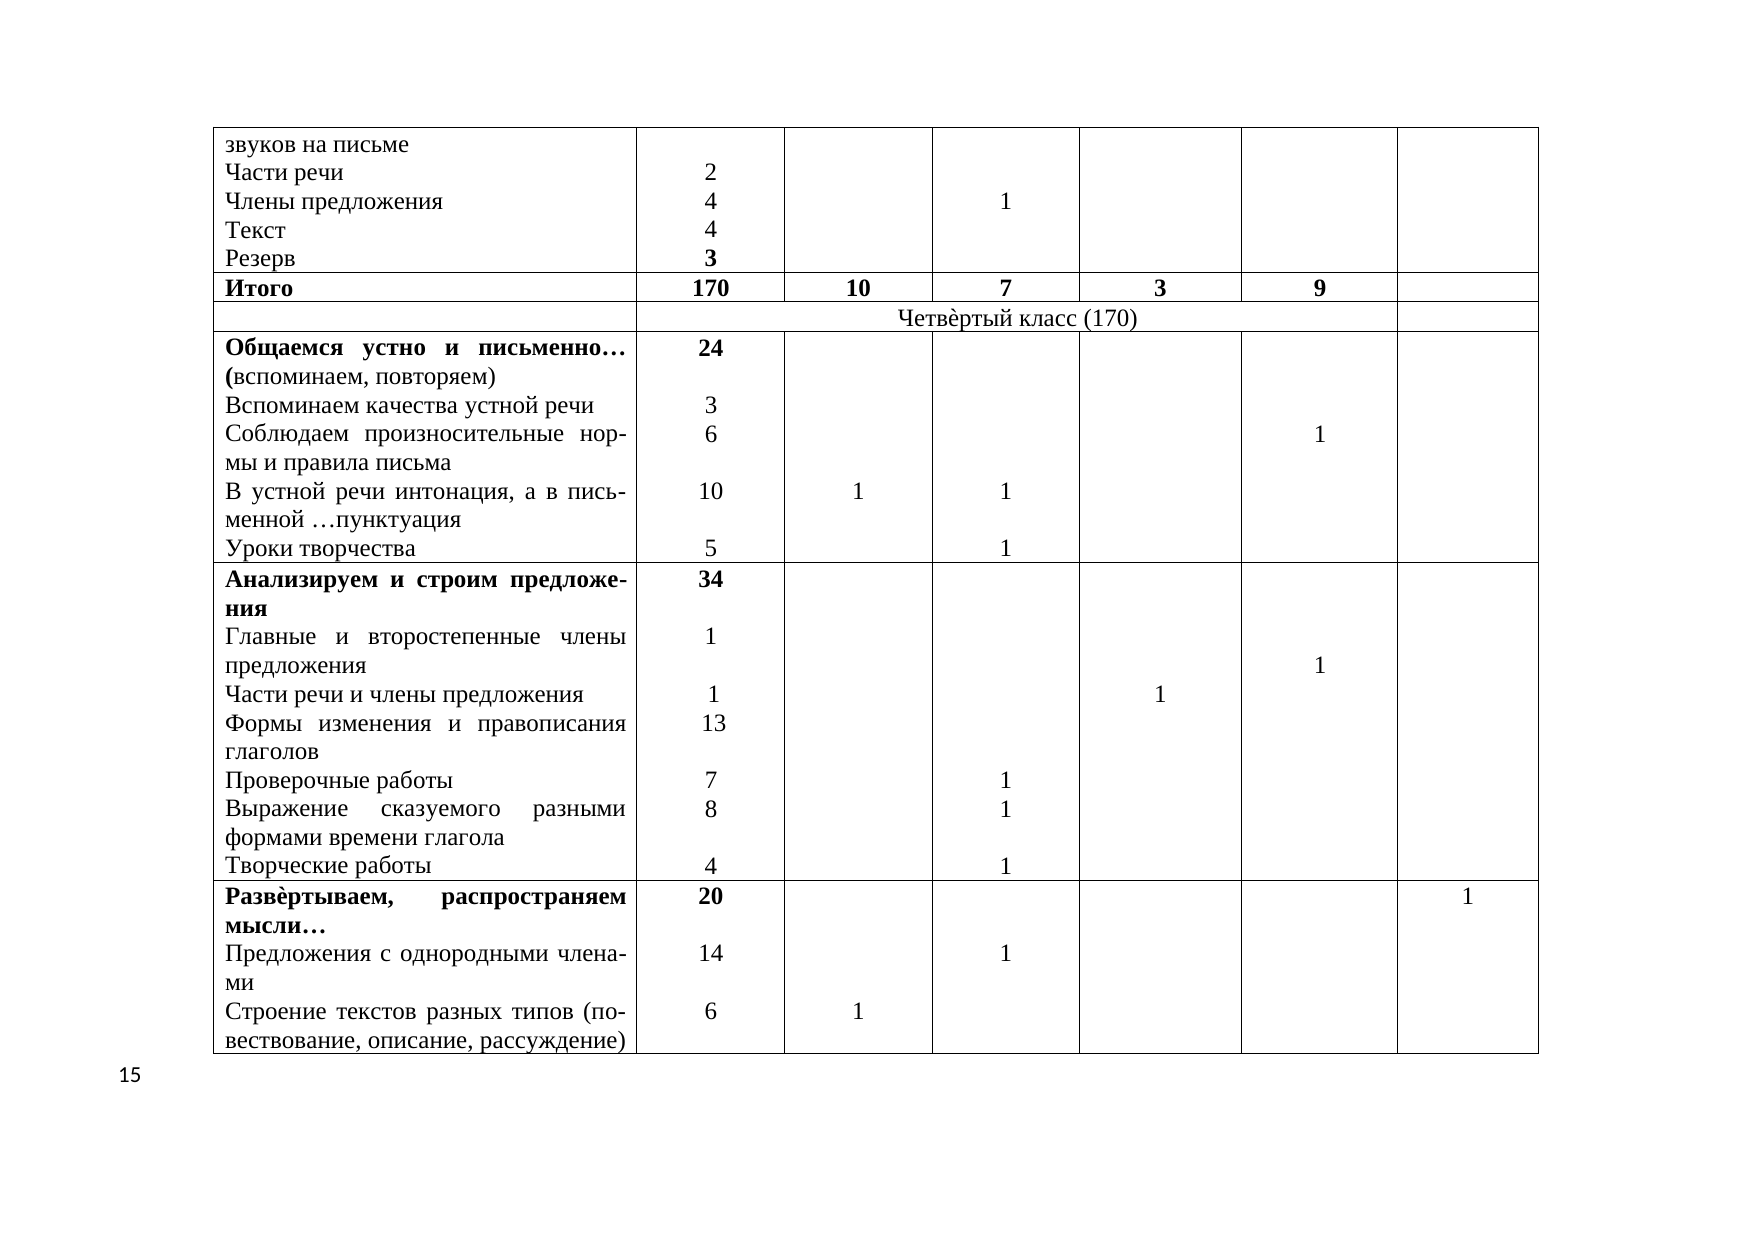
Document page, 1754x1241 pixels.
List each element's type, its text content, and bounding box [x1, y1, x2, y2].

table_cell Четвѐртый класс (170) [637, 302, 1397, 331]
table_cell 1 [1242, 332, 1397, 562]
table_cell 1 [1242, 563, 1397, 879]
table_cell 1 [933, 881, 1079, 1053]
table_cell Итого [214, 273, 636, 301]
table_cell 1 [1080, 563, 1241, 879]
table_cell [1398, 302, 1538, 331]
table_cell [1080, 881, 1241, 1053]
table_cell [1398, 332, 1538, 562]
table_cell 170 [637, 273, 784, 301]
table_header звуков на письме Части речи Члены предложения Текст Резерв [214, 128, 636, 272]
table_cell 3 [1080, 273, 1241, 301]
table_cell 1 1 1 [933, 563, 1079, 879]
table_cell 20 14 6 [637, 881, 784, 1053]
table_cell [785, 563, 932, 879]
table_cell 7 [933, 273, 1079, 301]
table_header 1 [933, 128, 1079, 272]
table_cell [214, 302, 636, 331]
table_header 2 4 4 3 [637, 128, 784, 272]
table_cell 1 [785, 332, 932, 562]
table_cell Общаемся устно и письменно… (вспоминаем, повторяем) Вспоминаем качества устной речи Соблюдаем произносительные нор-мы и правила письма В устной речи интонация, а в пись-менной …пунктуация Уроки творчества [214, 332, 636, 562]
table_cell [1398, 273, 1538, 301]
table_cell 9 [1242, 273, 1397, 301]
table_cell 1 [785, 881, 932, 1053]
table_cell [1080, 332, 1241, 562]
table_cell [1242, 881, 1397, 1053]
table_cell 34 1 1 13 7 8 4 [637, 563, 784, 879]
table_cell 10 [785, 273, 932, 301]
table_header [1080, 128, 1241, 272]
table_cell Анализируем и строим предложе-ния Главные и второстепенные члены предложения Части речи и члены предложения Формы изменения и правописания глаголов Проверочные работы Выражение сказуемого разными формами времени глагола Творческие работы [214, 563, 636, 879]
table_header [1242, 128, 1397, 272]
table_header [785, 128, 932, 272]
table_cell Развѐртываем, распространяем мысли… Предложения с однородными члена-ми Строение текстов разных типов (по-вествование, описание, рассуждение) [214, 881, 636, 1053]
table_header [1398, 128, 1538, 272]
table_cell [1398, 563, 1538, 879]
table_cell 1 1 [933, 332, 1079, 562]
table_cell 1 [1398, 881, 1538, 1053]
table_cell 24 3 6 10 5 [637, 332, 784, 562]
text 15 [118, 1060, 1667, 1088]
